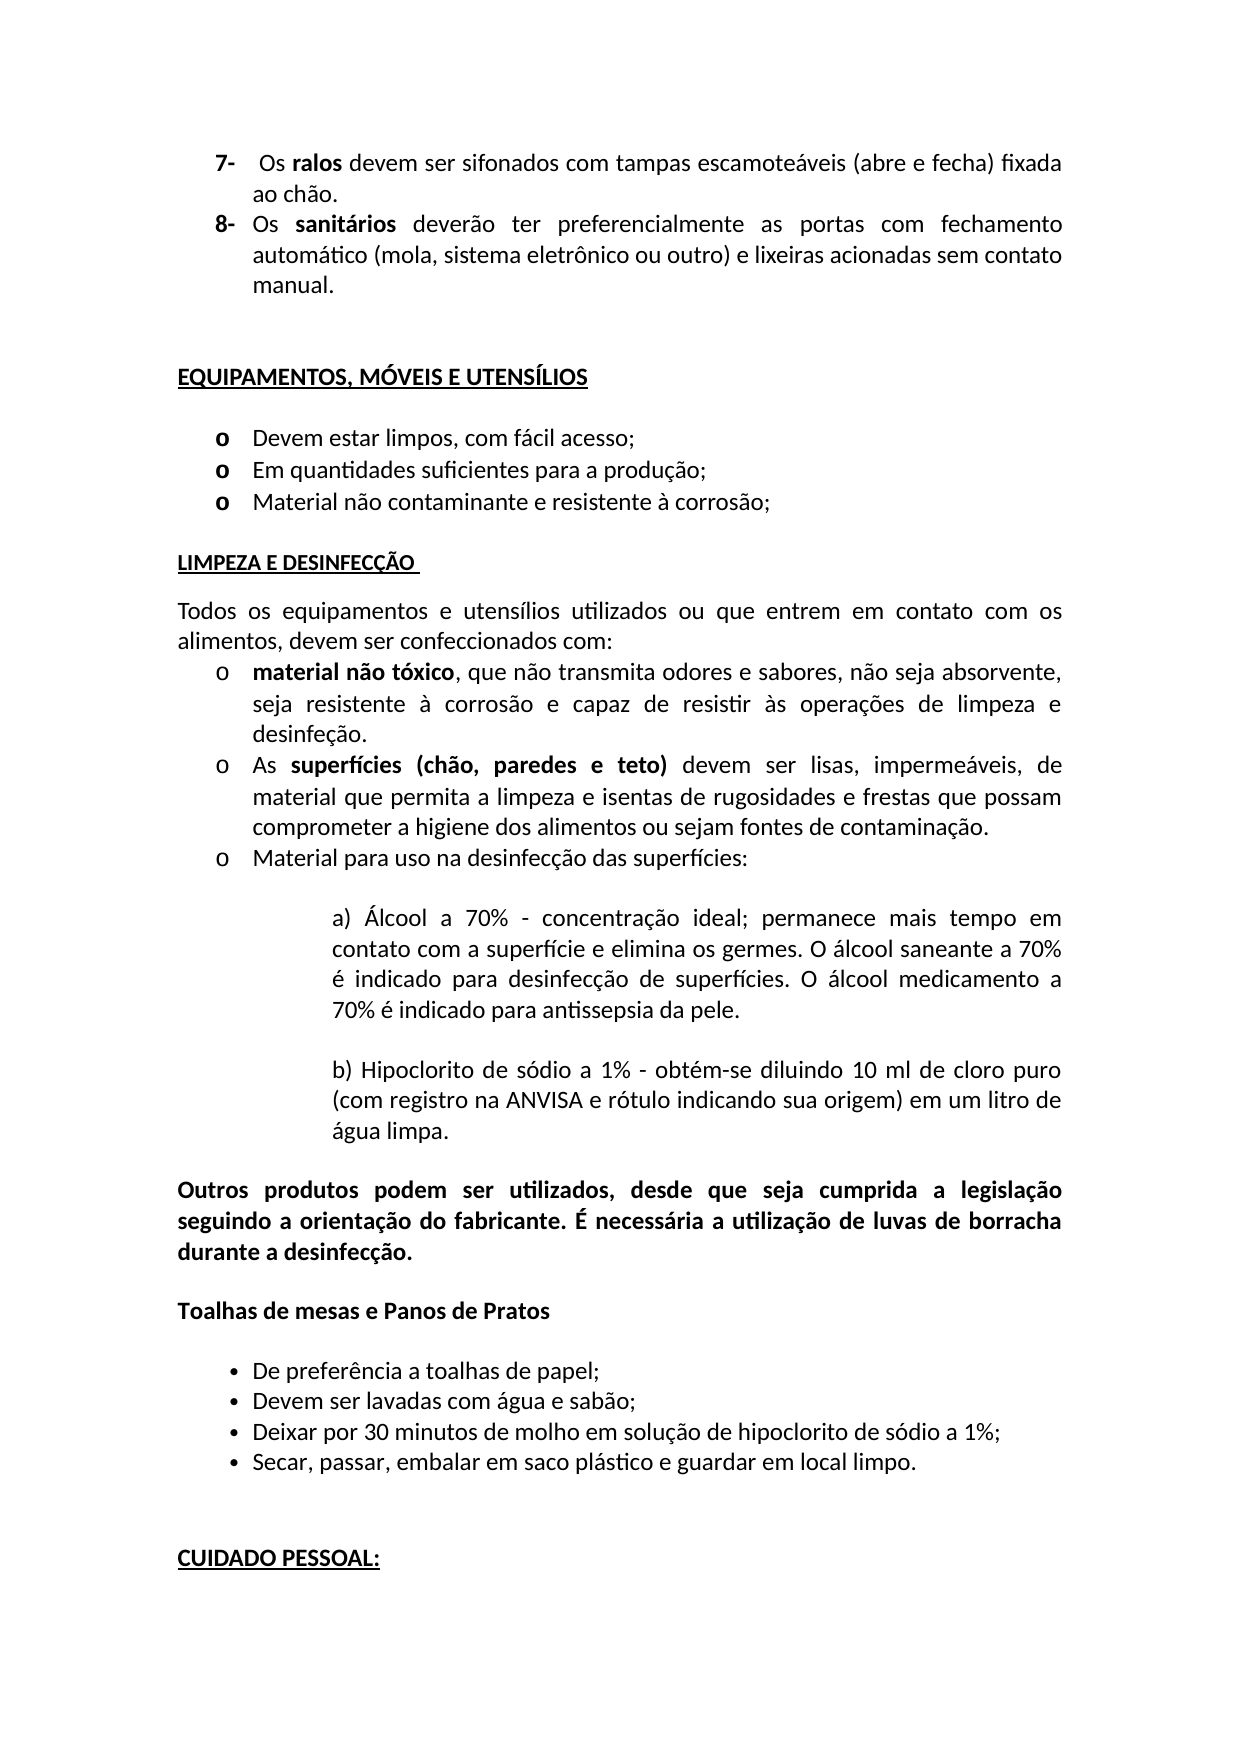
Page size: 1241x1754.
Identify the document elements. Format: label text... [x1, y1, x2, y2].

list As superfícies (chão, paredes e teto) devem ser lisas, impermeáveis, de material que permita a limpeza e isentas de rugosidades e frestas que possam comprometer a higiene dos alimentos ou sejam fontes de contaminação. [215, 749, 1063, 842]
list Deixar por 30 minutos de molho em solução de hipoclorito de sódio a 1%; [230, 1416, 1047, 1447]
list Em quantidades suficientes para a produção; [215, 454, 1063, 486]
text b) Hipoclorito de sódio a 1% - obtém-se diluindo 10 ml de cloro puro (com registro na ANVISA e rótulo indicando sua origem) em um litro de água limpa. [332, 1054, 1063, 1145]
list Secar, passar, embalar em saco plástico e guardar em local limpo. [230, 1447, 1047, 1477]
list Devem ser lavadas com água e sabão; [230, 1386, 1047, 1416]
list Devem estar limpos, com fácil acesso; [215, 422, 1063, 454]
list Os ralos devem ser sifonados com tampas escamoteáveis (abre e fecha) fixada ao chão. [215, 148, 1063, 209]
list Material para uso na desinfecção das superfícies: [215, 842, 1063, 873]
list Os sanitários deverão ter preferencialmente as portas com fechamento automático (mola, sistema eletrônico ou outro) e lixeiras acionadas sem contato manual. [215, 209, 1063, 300]
text LIMPEZA E DESINFECÇÃO [177, 548, 1063, 576]
text CUIDADO PESSOAL: [177, 1542, 1063, 1573]
text Toalhas de mesas e Panos de Pratos [177, 1295, 1063, 1326]
text Outros produtos podem ser utilizados, desde que seja cumprida a legislação seguindo a orientação do fabricante. É necessária a utilização de luvas de borracha durante a desinfecção. [177, 1174, 1063, 1266]
text Todos os equipamentos e utensílios utilizados ou que entrem em contato com os alimentos, devem ser confeccionados com: [177, 595, 1063, 656]
text EQUIPAMENTOS, MÓVEIS E UTENSÍLIOS [177, 361, 1063, 392]
list De preferência a toalhas de papel; [230, 1355, 1047, 1386]
text a) Álcool a 70% - concentração ideal; permanece mais tempo em contato com a superfície e elimina os germes. O álcool saneante a 70% é indicado para desinfecção de superfícies. O álcool medicamento a 70% é indicado para antissepsia da pele. [332, 903, 1063, 1025]
list material não tóxico, que não transmita odores e sabores, não seja absorvente, seja resistente à corrosão e capaz de resistir às operações de limpeza e desinfeção. [215, 656, 1063, 749]
list Material não contaminante e resistente à corrosão; [215, 486, 1063, 518]
